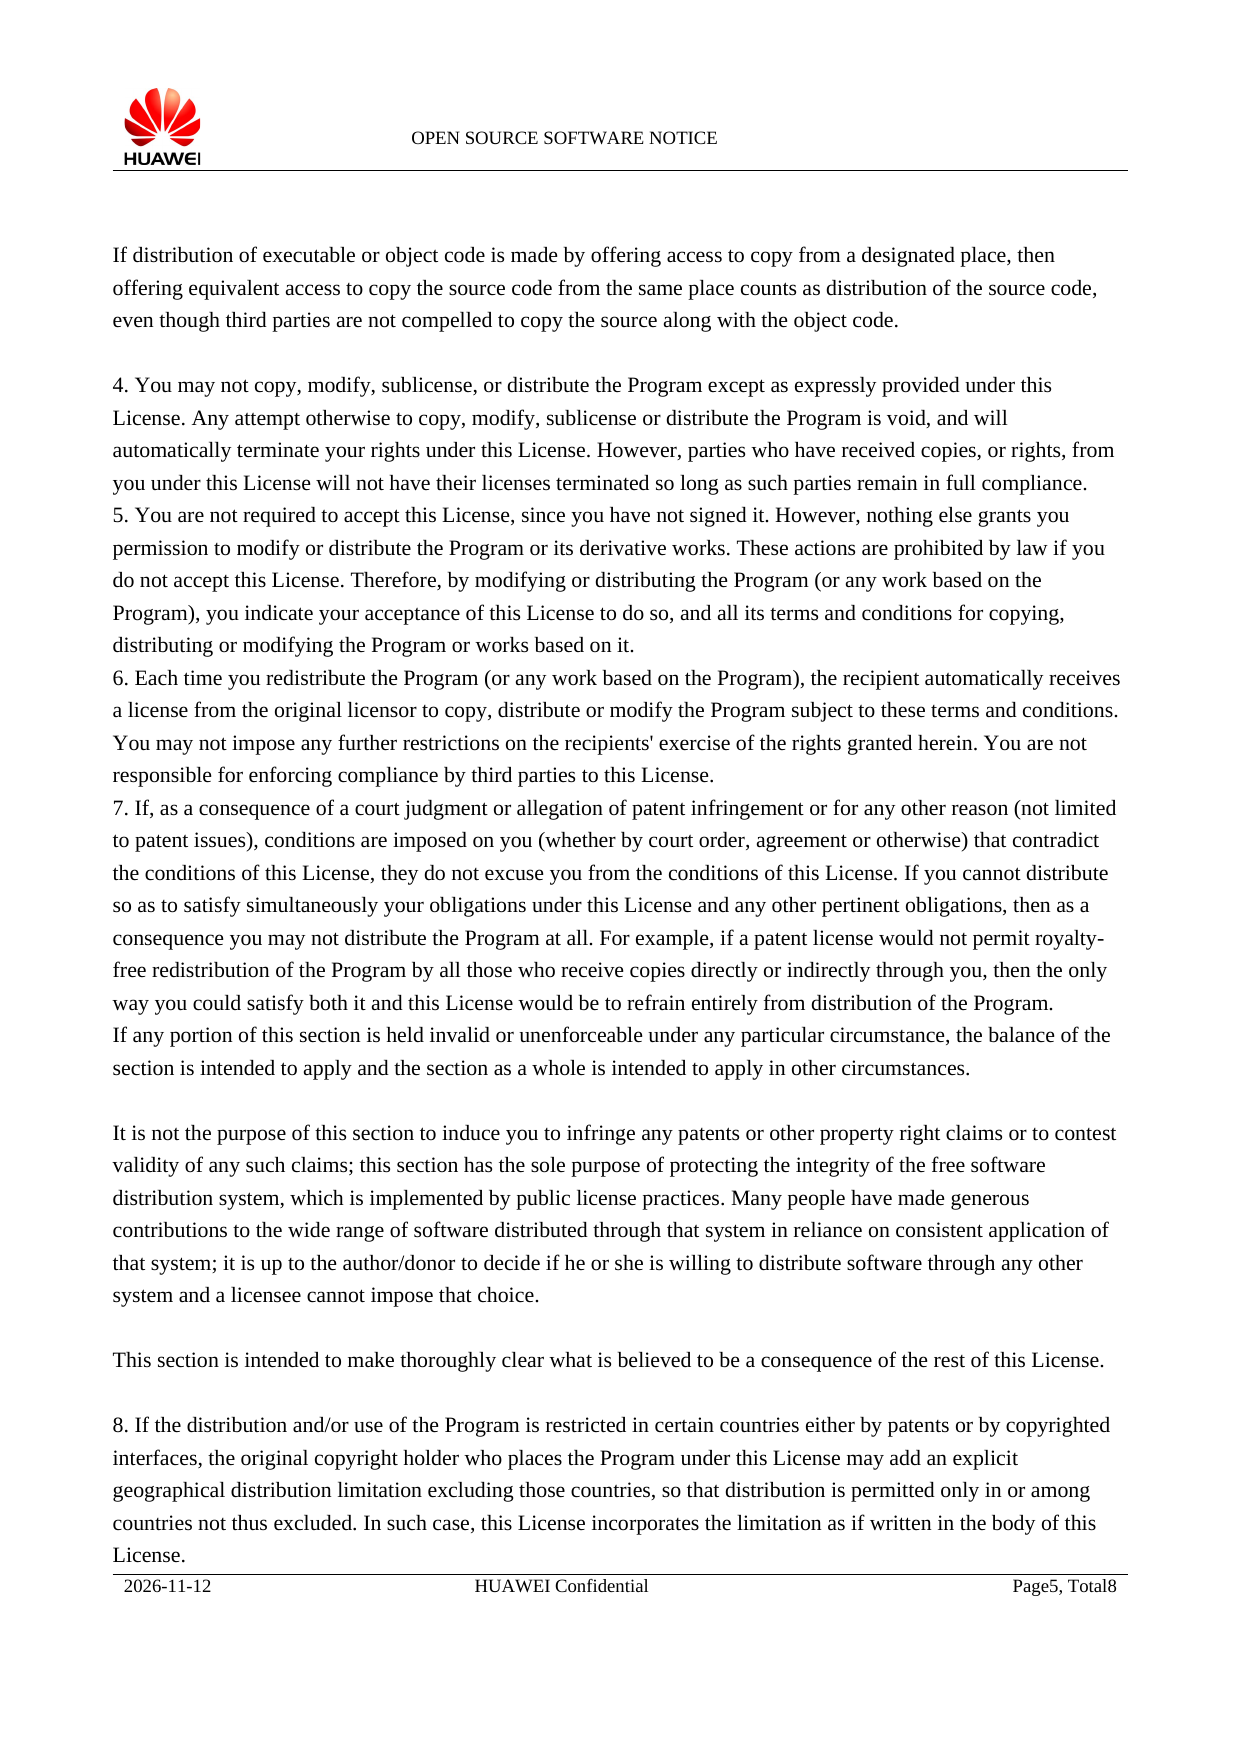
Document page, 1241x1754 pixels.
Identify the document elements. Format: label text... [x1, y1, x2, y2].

picture [124, 88, 201, 165]
